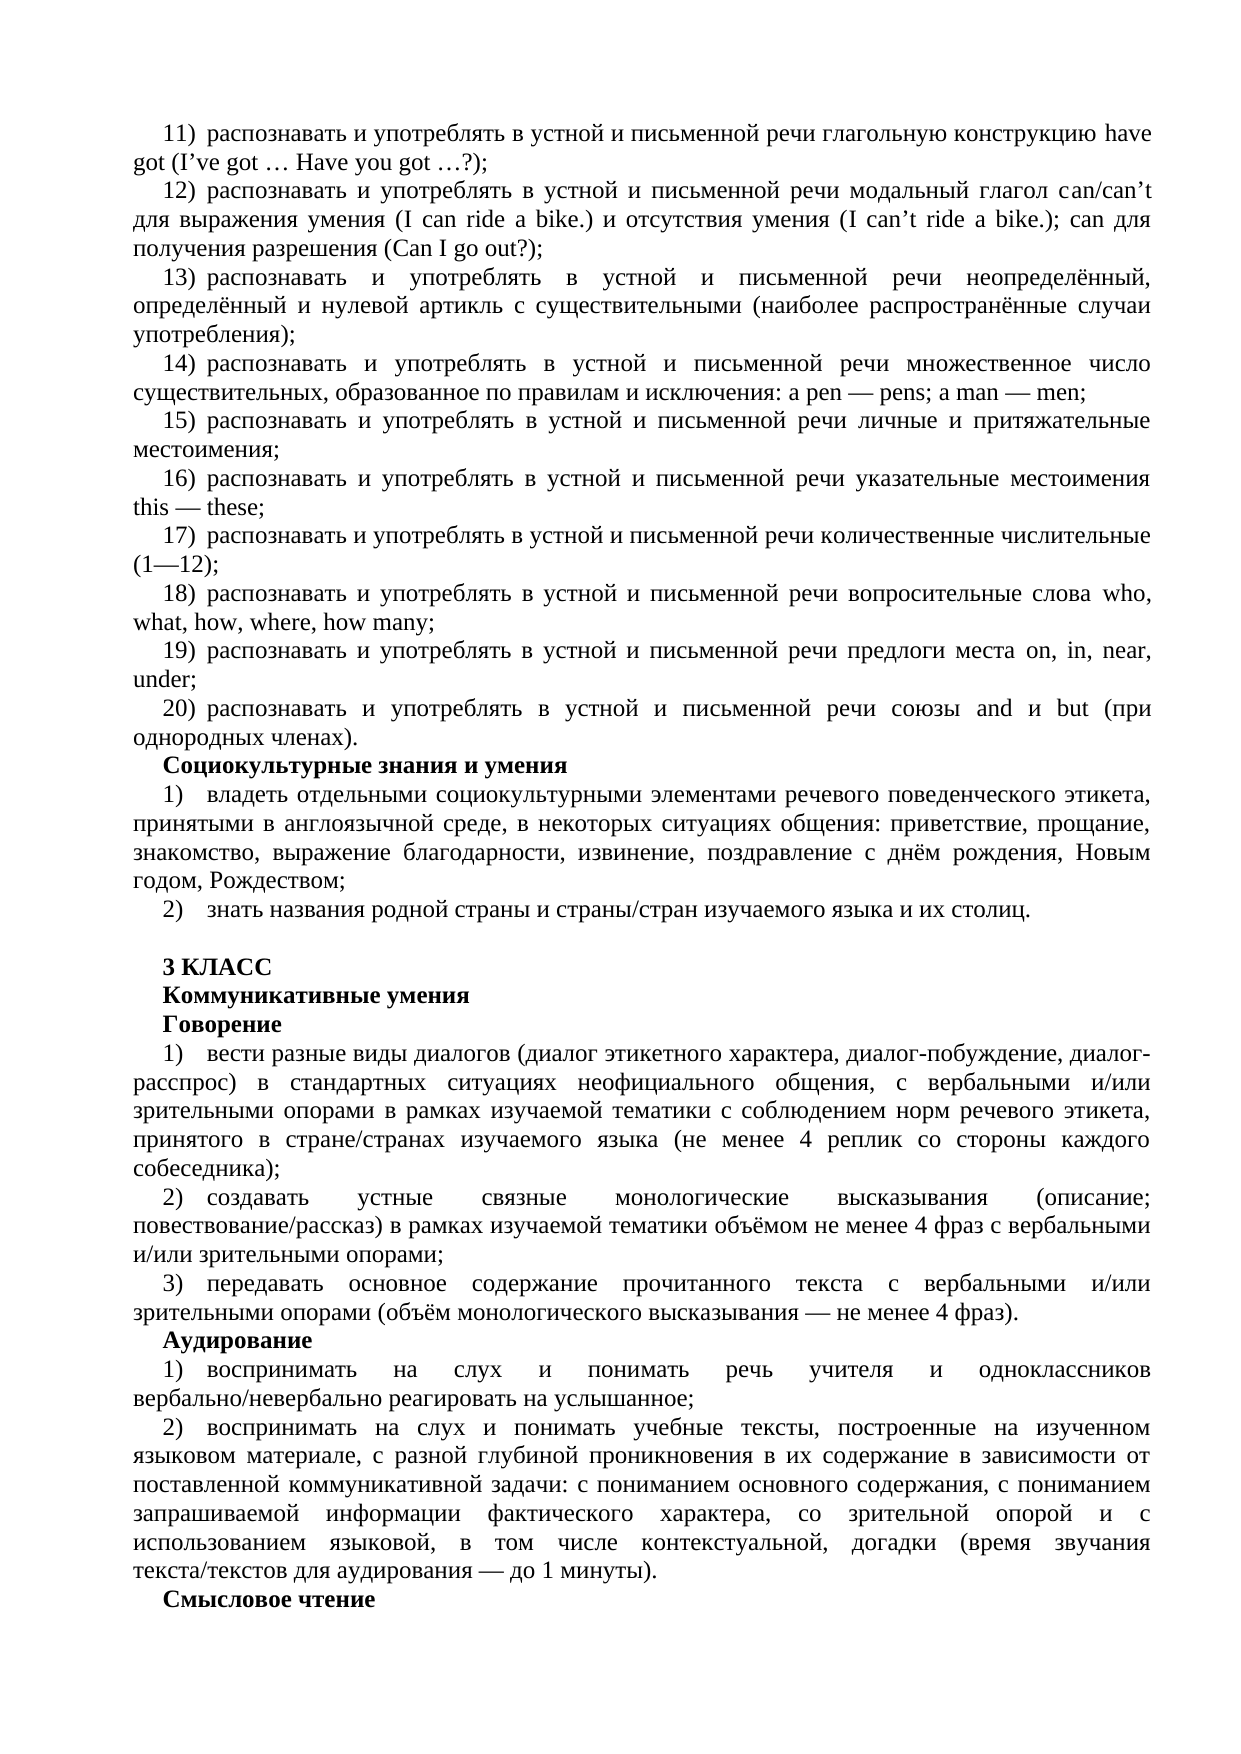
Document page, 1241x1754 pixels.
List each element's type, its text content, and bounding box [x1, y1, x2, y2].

text Социокультурные знания и умения [133, 751, 1152, 779]
text 18) распознавать и употреблять в устной и письменной речи вопросительные слова who, what, how, where, how many; [133, 578, 1152, 636]
text 13) распознавать и употреблять в устной и письменной речи неопределённый, определённый и нулевой артикль с существительными (наиболее распространённые случаи употребления); [133, 262, 1152, 348]
text Аудирование [133, 1326, 1152, 1354]
text 17) распознавать и употреблять в устной и письменной речи количественные числительные (1—12); [133, 521, 1152, 578]
text 1) владеть отдельными социокультурными элементами речевого поведенческого этикета, принятыми в англоязычной среде, в некоторых ситуациях общения: приветствие, прощание, знакомство, выражение благодарности, извинение, поздравление с днём рождения, Новым годом, Рождеством; [133, 779, 1152, 894]
text 11) распознавать и употреблять в устной и письменной речи глагольную конструкцию have got (I’ve got … Have you got …?); [133, 118, 1152, 176]
text 14) распознавать и употреблять в устной и письменной речи множественное число существительных, образованное по правилам и исключения: a pen — pens; a man — men; [133, 348, 1152, 406]
text 19) распознавать и употреблять в устной и письменной речи предлоги места on, in, near, under; [133, 636, 1152, 693]
text 2) воспринимать на слух и понимать учебные тексты, построенные на изученном языковом материале, с разной глубиной проникновения в их содержание в зависимости от поставленной коммуникативной задачи: с пониманием основного содержания, с пониманием запрашиваемой информации фактического характера, со зрительной опорой и с использованием языковой, в том числе контекстуальной, догадки (время звучания текста/текстов для аудирования — до 1 минуты). [133, 1412, 1152, 1584]
text 15) распознавать и употреблять в устной и письменной речи личные и притяжательные местоимения; [133, 406, 1152, 463]
text 1) воспринимать на слух и понимать речь учителя и одноклассников вербально/невербально реагировать на услышанное; [133, 1354, 1152, 1412]
text 2) создавать устные связные монологические высказывания (описание; повествование/рассказ) в рамках изучаемой тематики объёмом не менее 4 фраз с вербальными и/или зрительными опорами; [133, 1182, 1152, 1268]
text 20) распознавать и употреблять в устной и письменной речи союзы and и but (при однородных членах). [133, 693, 1152, 751]
text Смысловое чтение [133, 1584, 1152, 1613]
text Коммуникативные умения [133, 981, 1152, 1009]
text 1) вести разные виды диалогов (диалог этикетного характера, диалог-побуждение, диалог-расспрос) в стандартных ситуациях неофициального общения, с вербальными и/или зрительными опорами в рамках изучаемой тематики с соблюдением норм речевого этикета, принятого в стране/странах изучаемого языка (не менее 4 реплик со стороны каждого собеседника); [133, 1038, 1152, 1182]
text 3 КЛАСС [133, 952, 1152, 981]
text 2) знать названия родной страны и страны/стран изучаемого языка и их столиц. [133, 894, 1152, 923]
text 12) распознавать и употреблять в устной и письменной речи модальный глагол сan/can’t для выражения умения (I can ride a bike.) и отсутствия умения (I can’t ride a bike.); can для получения разрешения (Can I go out?); [133, 176, 1152, 262]
text Говорение [133, 1009, 1152, 1038]
text 16) распознавать и употреблять в устной и письменной речи указательные местоимения this — these; [133, 463, 1152, 521]
text 3) передавать основное содержание прочитанного текста с вербальными и/или зрительными опорами (объём монологического высказывания — не менее 4 фраз). [133, 1268, 1152, 1326]
